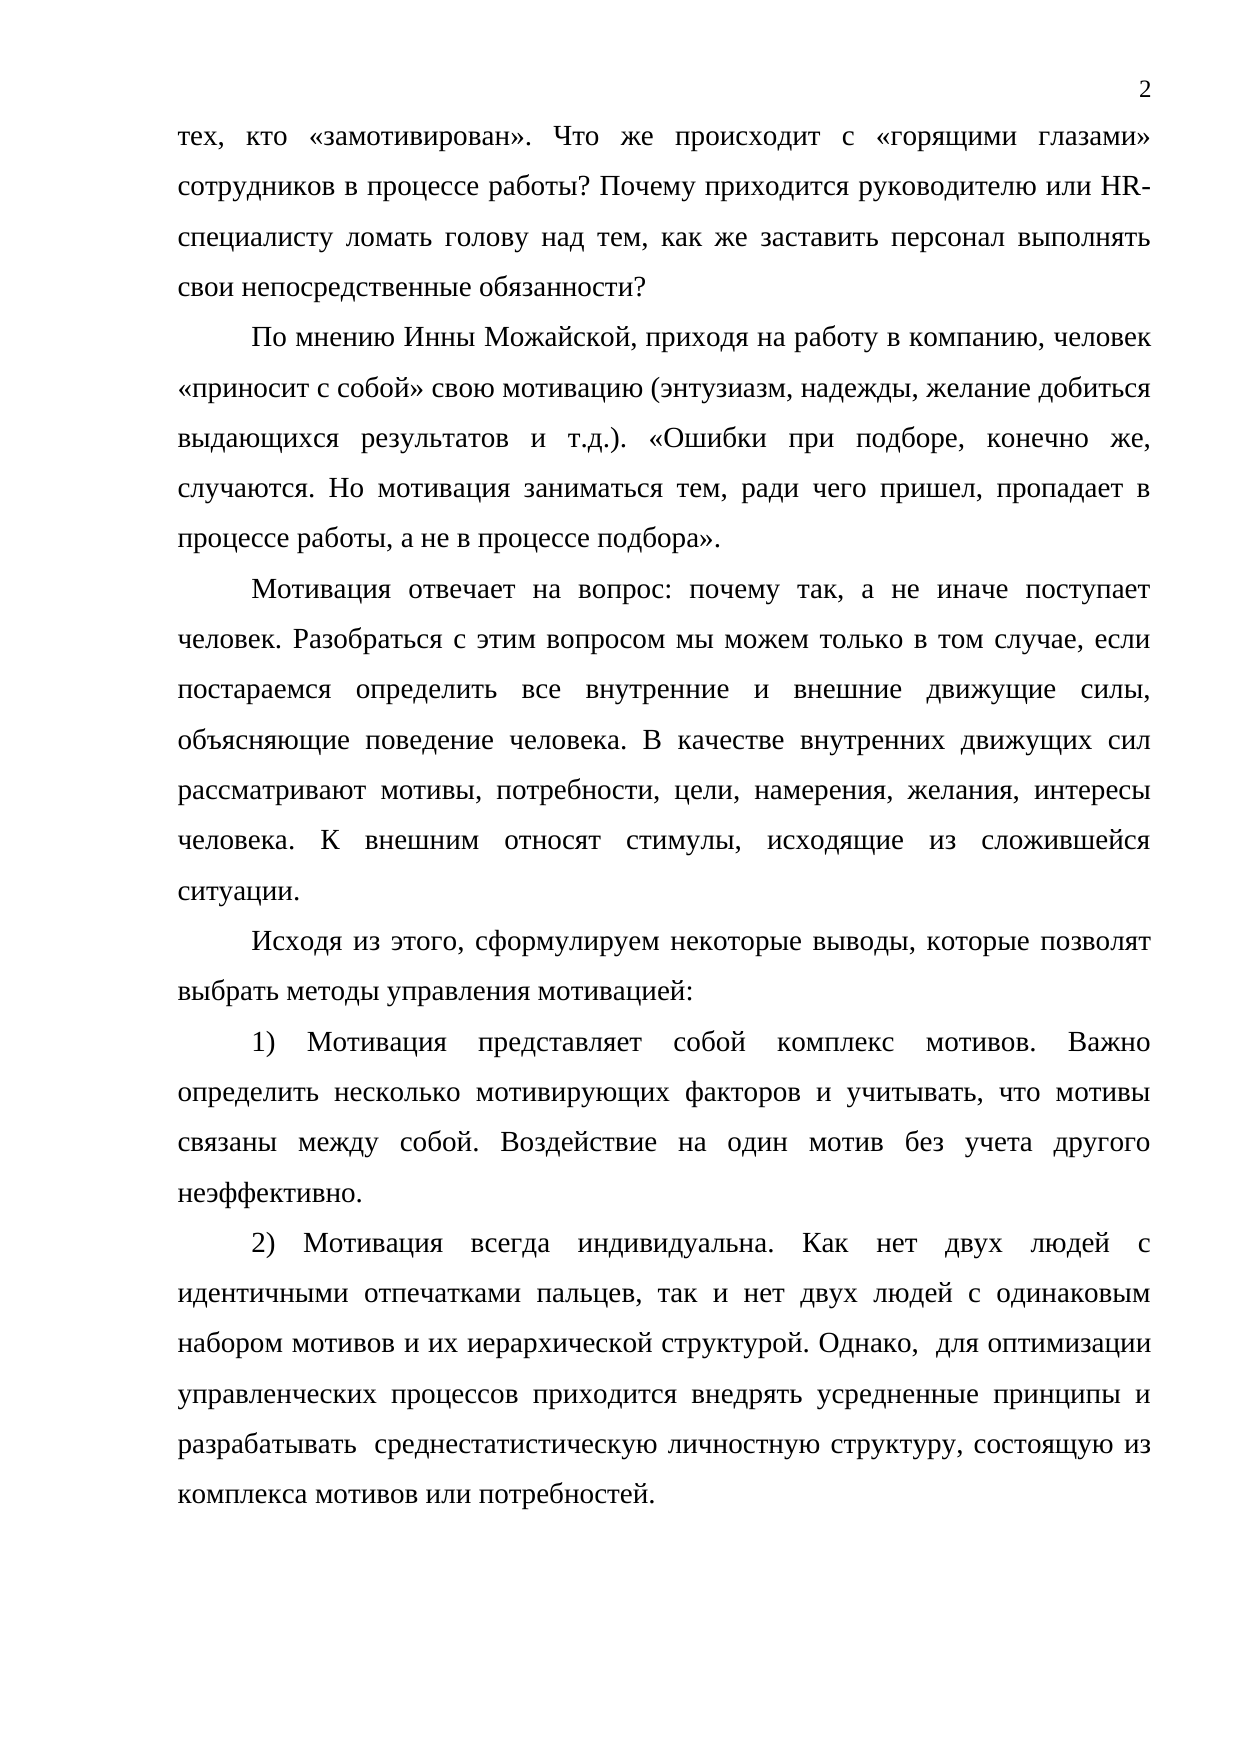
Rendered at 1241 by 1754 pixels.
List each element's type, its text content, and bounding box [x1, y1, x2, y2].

text По мнению Инны Можайской, приходя на работу в компанию, человек «приносит с собой» свою мотивацию (энтузиазм, надежды, желание добиться выдающихся результатов и т.д.). «Ошибки при подборе, конечно же, случаются. Но мотивация заниматься тем, ради чего пришел, пропадает в процессе работы, а не в процессе подбора». [177, 319, 1152, 554]
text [177, 118, 1152, 303]
text 2) Мотивация всегда индивидуальна. Как нет двух людей с идентичными отпечатками пальцев, так и нет двух людей с одинаковым набором мотивов и их иерархической структурой. Однако, для оптимизации управленческих процессов приходится внедрять усредненные принципы и разрабатывать среднестатистическую личностную структуру, состоящую из комплекса мотивов или потребностей. [177, 1225, 1152, 1510]
text Мотивация отвечает на вопрос: почему так, а не иначе поступает человек. Разобраться с этим вопросом мы можем только в том случае, если постараемся определить все внутренние и внешние движущие силы, объясняющие поведение человека. В качестве внутренних движущих сил рассматривают мотивы, потребности, цели, намерения, желания, интересы человека. К внешним относят стимулы, исходящие из сложившейся ситуации. [177, 571, 1152, 906]
text 1) Мотивация представляет собой комплекс мотивов. Важно определить несколько мотивирующих факторов и учитывать, что мотивы связаны между собой. Воздействие на один мотив без учета другого неэффективно. [177, 1024, 1152, 1208]
text Исходя из этого, сформулируем некоторые выводы, которые позволят выбрать методы управления мотивацией: [177, 923, 1152, 1007]
